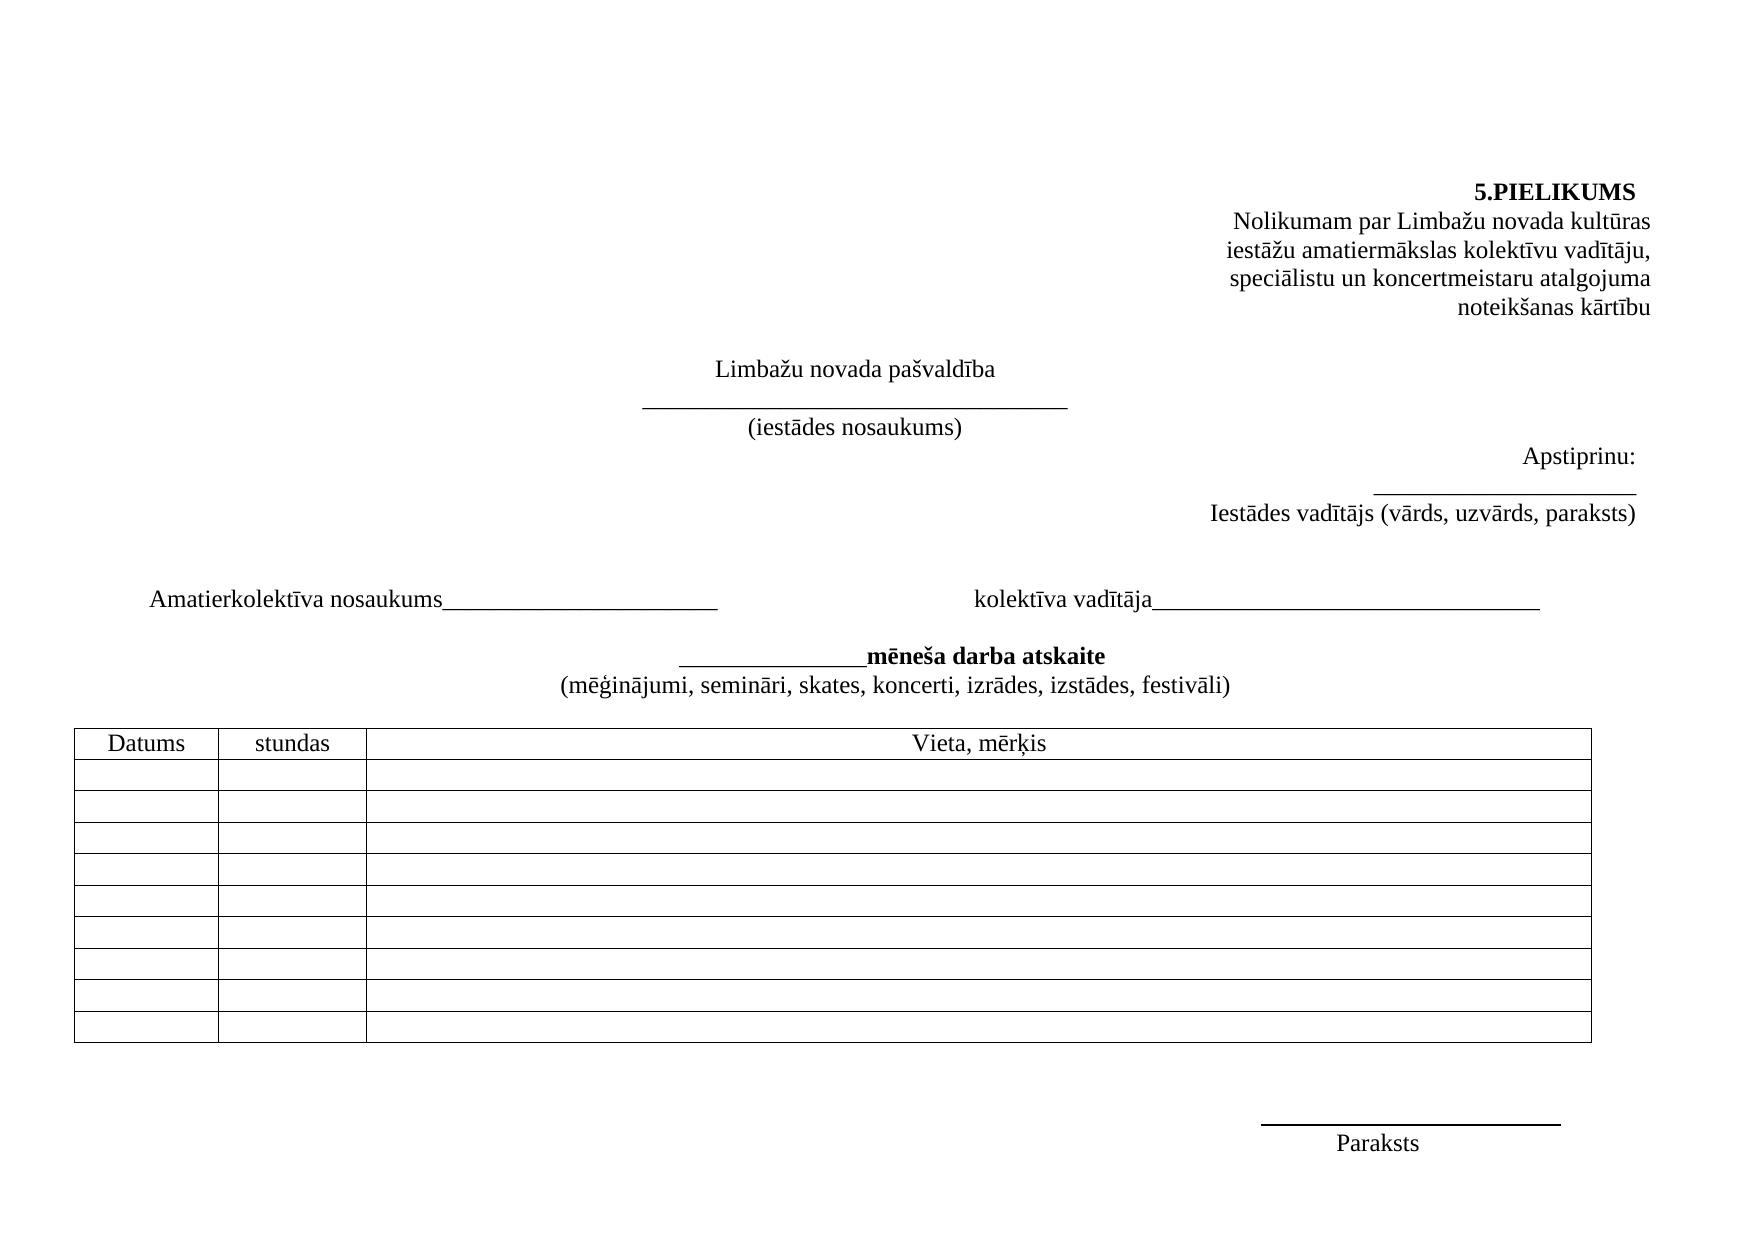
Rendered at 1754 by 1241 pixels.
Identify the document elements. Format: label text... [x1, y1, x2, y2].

text Iestādes vadītājs (vārds, uzvārds, paraksts) [74, 498, 1636, 527]
text iestāžu amatiermākslas kolektīvu vadītāju, [650, 235, 1651, 263]
table_cell [75, 917, 218, 948]
text (mēģinājumi, semināri, skates, koncerti, izrādes, izstādes, festivāli) [74, 670, 1636, 699]
table_cell [367, 760, 1591, 790]
table_cell [367, 854, 1591, 885]
text __________________________________ [74, 383, 1636, 412]
table_header stundas [219, 729, 366, 759]
text Paraksts [74, 1128, 1636, 1157]
table_cell [75, 980, 218, 1011]
table_cell [219, 949, 366, 979]
table_cell [367, 980, 1591, 1011]
table_cell [219, 854, 366, 885]
text _______________mēneša darba atskaite [74, 641, 1636, 670]
table_cell [219, 917, 366, 948]
table_cell [219, 1012, 366, 1042]
table_cell [219, 886, 366, 916]
table_cell [367, 949, 1591, 979]
text Apstiprinu: [74, 441, 1636, 469]
table_cell [75, 791, 218, 822]
table_cell [75, 949, 218, 979]
table_cell [75, 1012, 218, 1042]
text 5.PIELIKUMS [74, 177, 1636, 206]
table_cell [219, 791, 366, 822]
table_cell [75, 823, 218, 853]
table_cell [75, 886, 218, 916]
table_cell [75, 760, 218, 790]
table_cell [367, 791, 1591, 822]
table_cell [219, 760, 366, 790]
table_cell [75, 854, 218, 885]
text Amatierkolektīva nosaukums______________________ kolektīva vadītāja_______________________________ [74, 584, 1636, 612]
table_header Vieta, mērķis [367, 729, 1591, 759]
text noteikšanas kārtību [650, 292, 1651, 321]
table_cell [219, 823, 366, 853]
text _____________________ [74, 469, 1636, 498]
text Nolikumam par Limbažu novada kultūras [650, 206, 1651, 235]
table_cell [367, 823, 1591, 853]
table_cell [367, 886, 1591, 916]
table_header Datums [75, 729, 218, 759]
text Limbažu novada pašvaldība [74, 354, 1636, 383]
text (iestādes nosaukums) [74, 412, 1636, 441]
table_cell [367, 1012, 1591, 1042]
table_cell [367, 917, 1591, 948]
text speciālistu un koncertmeistaru atalgojuma [650, 263, 1651, 292]
table_cell [219, 980, 366, 1011]
